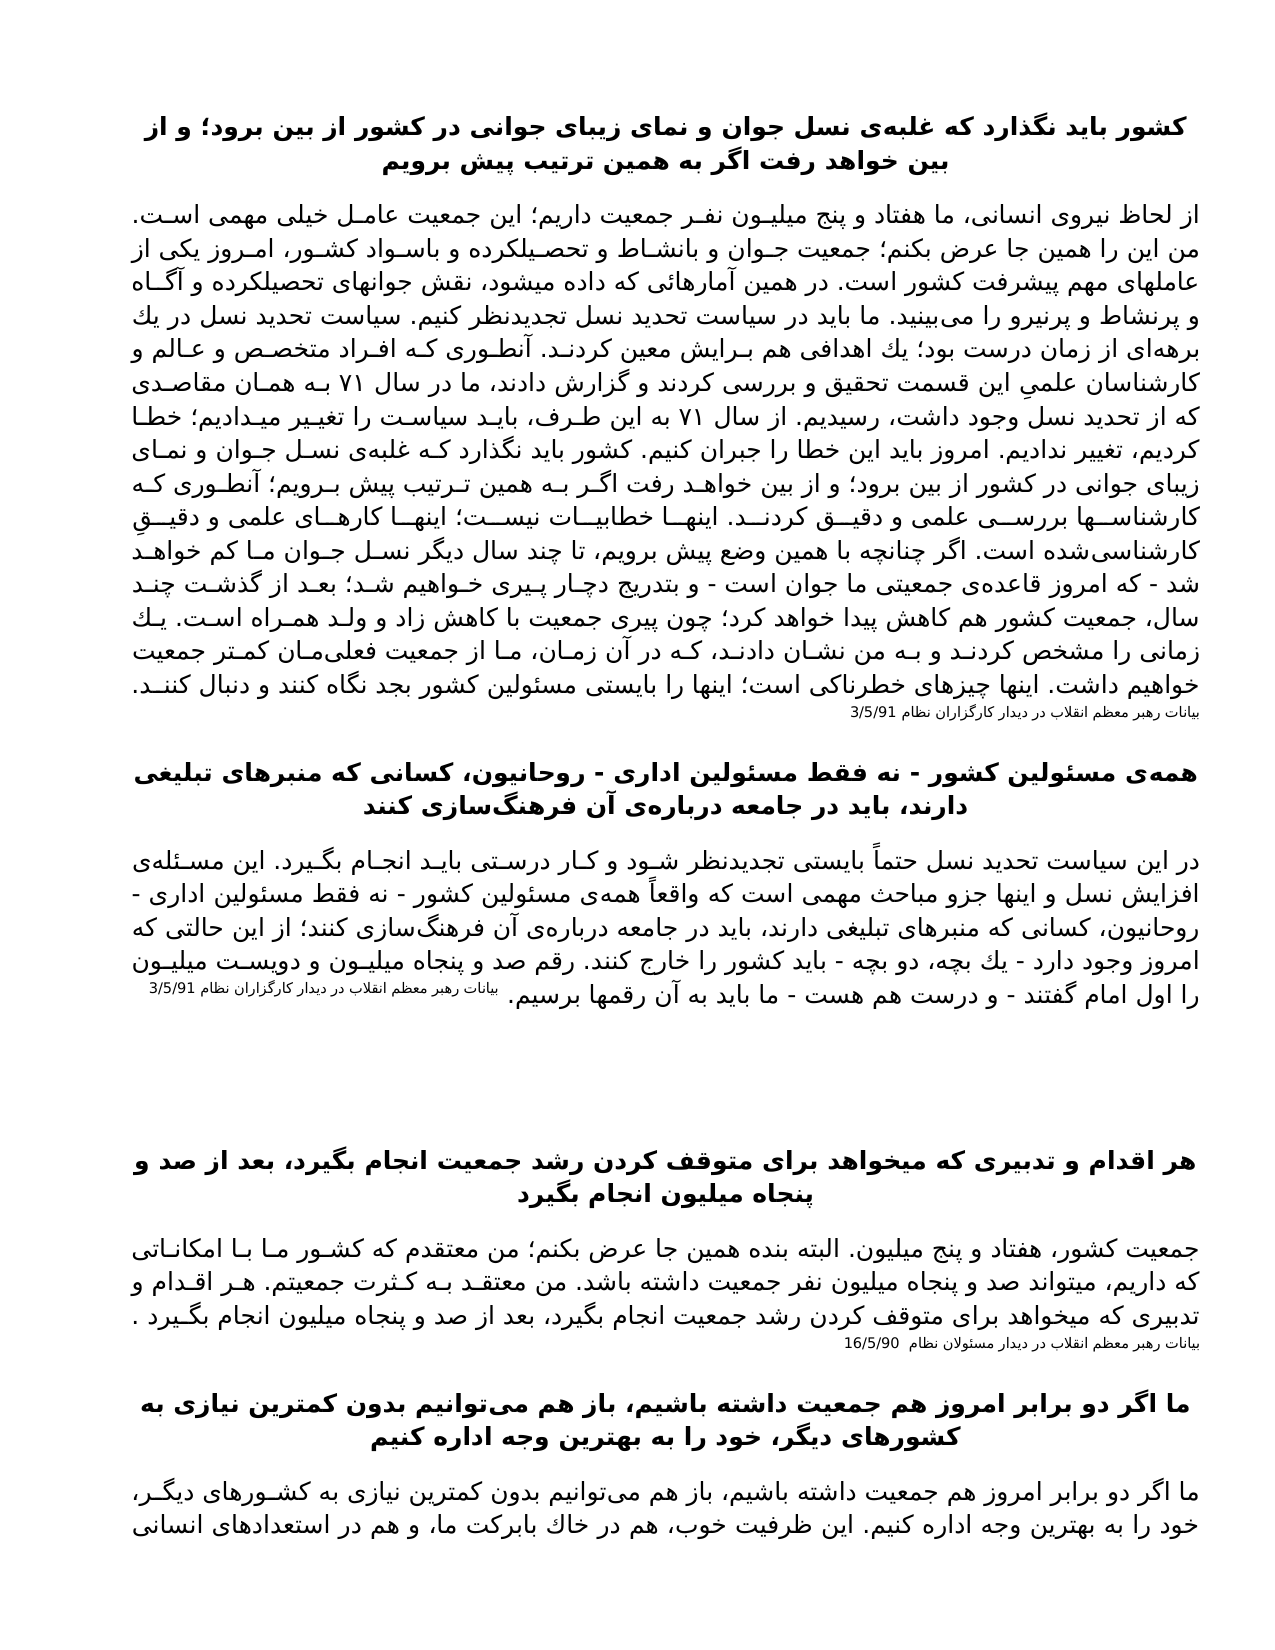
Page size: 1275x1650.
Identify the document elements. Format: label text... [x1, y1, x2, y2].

text كشور بايد نگذارد كه غلبه‌ى نسل جوان و نماى زيباى جوانى در كشور از بين برود؛ و از بين خواهد رفت اگر به همين ترتيب پيش برويم [131, 112, 1200, 175]
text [131, 1477, 1200, 1539]
text از لحاظ نيروى انسانى، ما هفتاد و پنج ميليون نفر جمعيت داريم؛ اين جمعيت عامل خيلى مهمى است. من اين را همين جا عرض بكنم؛ جمعيت جوان و بانشاط و تحصيلكرده و باسواد كشور، امروز يكى از عاملهاى مهم پيشرفت كشور است. در همين آمارهائى كه داده ميشود، نقش جوانهاى تحصيلكرده و آگاه و پرنشاط و پرنيرو را مى‌بينيد. ما بايد در سياست تحديد نسل تجديدنظر كنيم. سياست تحديد نسل در يك برهه‌اى از زمان درست بود؛ يك اهدافى هم برايش معين كردند. آنطورى كه افراد متخصص و عالم و كارشناسان علمىِ اين قسمت تحقيق و بررسى كردند و گزارش دادند، ما در سال ۷۱ به همان مقاصدى كه از تحديد نسل وجود داشت، رسيديم. از سال ۷۱ به اين طرف، بايد سياست را تغيير ميداديم؛ خطا كرديم، تغيير نداديم. امروز بايد اين خطا را جبران كنيم. كشور بايد نگذارد كه غلبه‌ى نسل جوان و نماى زيباى جوانى در كشور از بين برود؛ و از بين خواهد رفت اگر به همين ترتيب پيش برويم؛ آنطورى كه كارشناسها بررسى علمى و دقيق كردند. اينها خطابيات نيست؛ اينها كارهاى علمى و دقيقِ كارشناسى‌شده است. اگر چنانچه با همين وضع پيش برويم، تا چند سال ديگر نسل جوان ما كم خواهد شد - كه امروز قاعده‌ى جمعيتى ما جوان است - و بتدريج دچار پيرى خواهيم شد؛ بعد از گذشت چند سال، جمعيت كشور هم كاهش پيدا خواهد كرد؛ چون پيرى جمعيت با كاهش زاد و ولد همراه است. يك زمانى را مشخص كردند و به من نشان دادند، كه در آن زمان، ما از جمعيت فعلى‌مان كمتر جمعيت خواهيم داشت. اينها چيزهاى خطرناكى است؛ اينها را بايستى مسئولين كشور بجد نگاه كنند و دنبال كنند. بیانات رهبر معظم انقلاب در دیدار کارگزاران نظام 3/5/91 [131, 200, 1200, 733]
text همه‌ى مسئولين كشور - نه فقط مسئولين ادارى - روحانيون، كسانى كه منبرهاى تبليغى دارند، بايد در جامعه درباره‌ى آن فرهنگ‌سازى كنند [131, 758, 1200, 821]
text ما اگر دو برابر امروز هم جمعيت داشته باشيم، باز هم مى‌توانيم بدون كمترين نيازى به كشورهاى ديگر، خود را به بهترين وجه اداره كنيم [131, 1389, 1200, 1452]
text هر اقدام و تدبيرى كه ميخواهد براى متوقف كردن رشد جمعيت انجام بگيرد، بعد از صد و پنجاه ميليون انجام بگيرد [131, 1146, 1200, 1209]
text جمعيت كشور، هفتاد و پنج ميليون. البته بنده همين جا عرض بكنم؛ من معتقدم كه كشور ما با امكاناتى كه داريم، ميتواند صد و پنجاه ميليون نفر جمعيت داشته باشد. من معتقد به كثرت جمعيتم. هر اقدام و تدبيرى كه ميخواهد براى متوقف كردن رشد جمعيت انجام بگيرد، بعد از صد و پنجاه ميليون انجام بگيرد . بیانات رهبر معظم انقلاب در دیدار مسئولان نظام 16/5/90 [131, 1234, 1200, 1364]
text در اين سياست تحديد نسل حتماً بايستى تجديدنظر شود و كار درستى بايد انجام بگيرد. اين مسئله‌ى افزايش نسل و اينها جزو مباحث مهمى است كه واقعاً همه‌ى مسئولين كشور - نه فقط مسئولين ادارى - روحانيون، كسانى كه منبرهاى تبليغى دارند، بايد در جامعه درباره‌ى آن فرهنگ‌سازى كنند؛ از اين حالتى كه امروز وجود دارد - يك بچه، دو بچه - بايد كشور را خارج كنند. رقم صد و پنجاه ميليون و دويست ميليون را اول امام گفتند - و درست هم هست - ما بايد به آن رقمها برسيم. بیانات رهبر معظم انقلاب در دیدار کارگزاران نظام 3/5/91 [131, 846, 1200, 1009]
